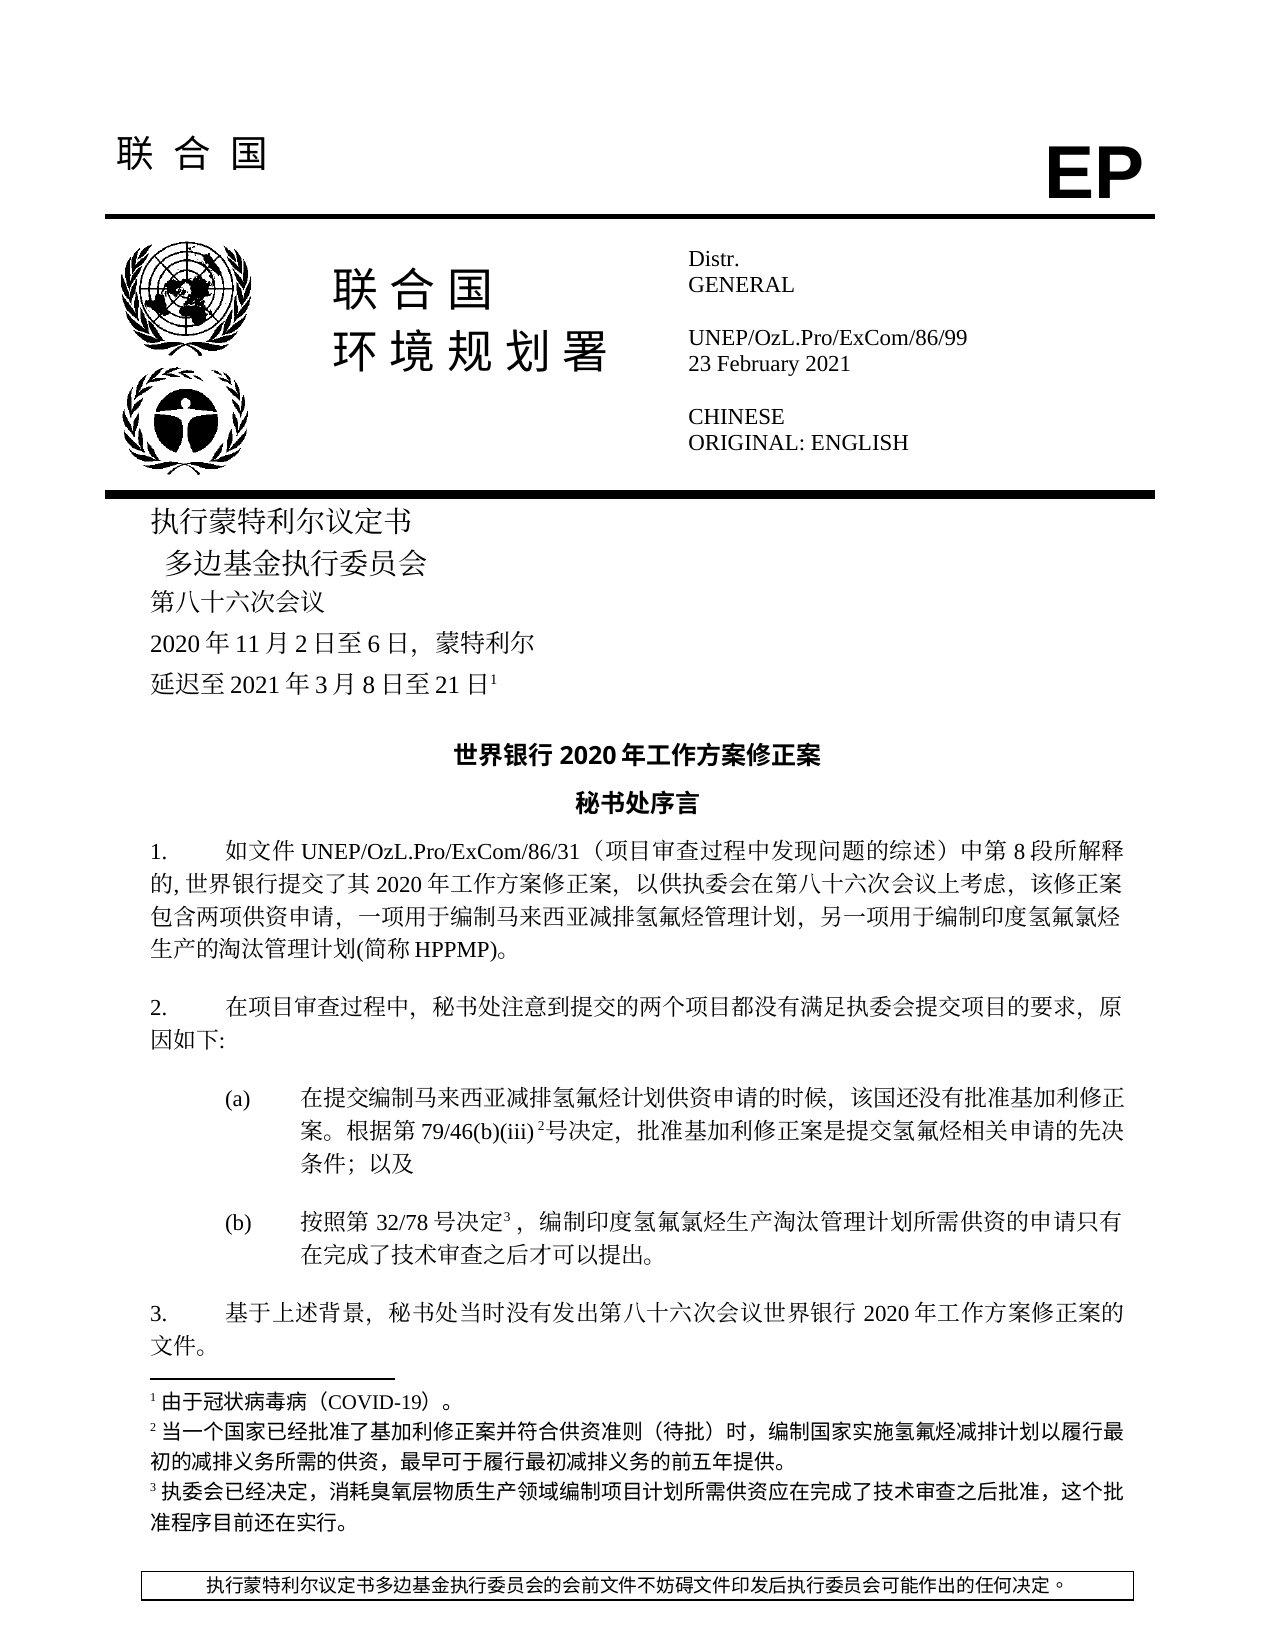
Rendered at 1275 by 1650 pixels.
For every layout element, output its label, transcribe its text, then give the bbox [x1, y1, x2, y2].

table_cell 联 合 国 环 境 规 划 署 [321, 219, 677, 489]
text 2020年11月2日至6日，蒙特利尔 [150, 624, 1125, 660]
subtitle 如文件UNEP/OzL.Pro/ExCom/86/31（项目审查过程中发现问题的综述）中第8段所解释的, 世界银行提交了其2020年工作方案修正案，以供执委会在第八十六次会议上考虑，该修正案包含两项供资申请，一项用于编制马来西亚减排氢氟烃管理计划，另一项用于编制印度氢氟氯烃生产的淘汰管理计划(简称HPPMP)。 [150, 833, 1125, 964]
list 多边基金执行委员会 [150, 541, 1125, 583]
text 延迟至2021年3月8日至21日 [150, 665, 1125, 701]
table_header 联 合 国 [105, 128, 677, 214]
list 秘书处序言 [150, 784, 1125, 820]
list 世界银行 2020年工作方案修正案 [150, 735, 1125, 771]
list 在项目审查过程中，秘书处注意到提交的两个项目都没有满足执委会提交项目的要求，原因如下: [150, 989, 1125, 1055]
table_cell [105, 219, 321, 489]
subtitle 按照第 32/78号决定 ，编制印度氢氟氯烃生产淘汰管理计划所需供资的申请只有在完成了技术审查之后才可以提出。 [225, 1204, 1125, 1270]
table_cell Distr. GENERAL UNEP/OzL.Pro/ExCom/86/99 23 February 2021 CHINESE ORIGINAL: ENGLISH [677, 219, 1155, 489]
text 第八十六次会议 [150, 583, 1125, 619]
table_header EP [677, 128, 1155, 214]
picture [118, 362, 251, 479]
subtitle 在提交编制马来西亚减排氢氟烃计划供资申请的时候，该国还没有批准基加利修正案。根据第79/46(b)(iii) 号决定，批准基加利修正案是提交氢氟烃相关申请的先决条件；以及 [225, 1080, 1125, 1179]
list 执行蒙特利尔议定书 [150, 499, 1125, 541]
subtitle 基于上述背景，秘书处当时没有发出第八十六次会议世界银行2020年工作方案修正案的文件。 [150, 1295, 1125, 1361]
